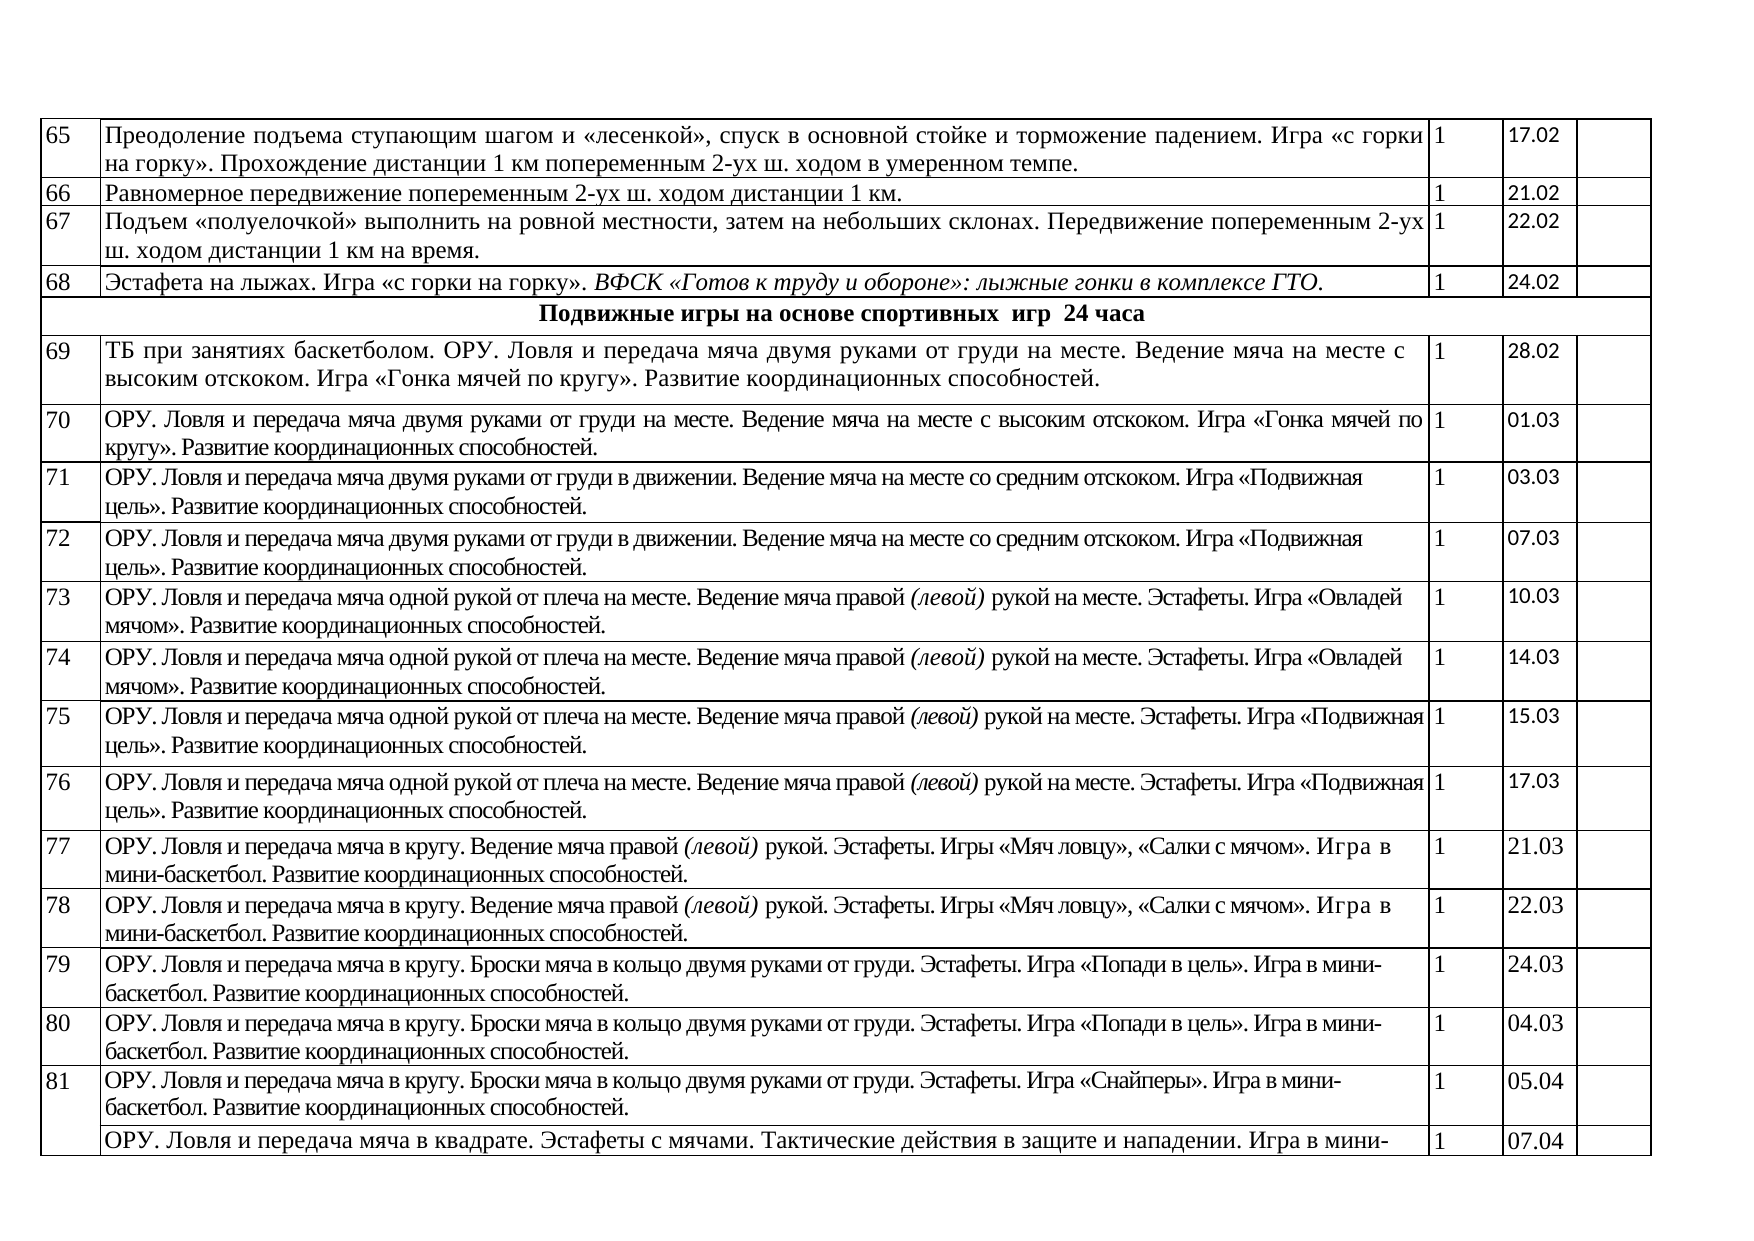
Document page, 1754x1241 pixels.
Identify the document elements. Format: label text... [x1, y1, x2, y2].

table_cell ОРУ. Ловля и передача мяча в кругу. Броски мяча в кольцо двумя руками от груди. Эстафеты. Игра «Попади в цель». Игра в мини-баскетбол. Развитие координационных способностей. [101, 949, 1428, 1007]
table_cell 1 [1430, 336, 1502, 404]
table_cell 1 [1430, 178, 1502, 205]
table_cell 70 [42, 405, 100, 461]
table_cell [1578, 582, 1650, 641]
table_cell Преодоление подъема ступающим шагом и «лесенкой», спуск в основной стойке и торможение падением. Игра «с горки на горку». Прохождение дистанции 1 км попеременным 2-ух ш. ходом в умеренном темпе. [101, 120, 1428, 177]
table_cell ОРУ. Ловля и передача мяча одной рукой от плеча на месте. Ведение мяча правой (левой) рукой на месте. Эстафеты. Игра «Подвижная цель». Развитие координационных способностей. [101, 767, 1428, 830]
table_cell ОРУ. Ловля и передача мяча одной рукой от плеча на месте. Ведение мяча правой (левой) рукой на месте. Эстафеты. Игра «Овладей мячом». Развитие координационных способностей. [101, 582, 1428, 641]
table_cell 1 [1430, 523, 1502, 581]
table_cell 17.02 [1504, 120, 1576, 177]
table_cell [1578, 949, 1650, 1007]
table_cell Подъем «полуелочкой» выполнить на ровной местности, затем на небольших склонах. Передвижение попеременным 2-ух ш. ходом дистанции 1 км на время. [101, 206, 1428, 265]
table_cell 21.03 [1504, 831, 1576, 888]
table_cell 1 [1430, 267, 1502, 296]
table_cell ОРУ. Ловля и передача мяча двумя руками от груди в движении. Ведение мяча на месте со средним отскоком. Игра «Подвижная цель». Развитие координационных способностей. [101, 523, 1428, 581]
table_cell 1 [1430, 1126, 1502, 1155]
table_cell 01.03 [1504, 405, 1576, 461]
table_cell [1578, 206, 1650, 265]
table_cell [1578, 1126, 1650, 1155]
table_cell 72 [42, 523, 100, 581]
table_cell 1 [1430, 1008, 1502, 1065]
table_cell ОРУ. Ловля и передача мяча двумя руками от груди в движении. Ведение мяча на месте со средним отскоком. Игра «Подвижная цель». Развитие координационных способностей. [101, 463, 1428, 521]
table_cell ТБ при занятиях баскетболом. ОРУ. Ловля и передача мяча двумя руками от груди на месте. Ведение мяча на месте с высоким отскоком. Игра «Гонка мячей по кругу». Развитие координационных способностей. [101, 336, 1428, 404]
table_cell 1 [1430, 1066, 1502, 1124]
table_cell 17.03 [1504, 767, 1576, 830]
table_cell ОРУ. Ловля и передача мяча в кругу. Броски мяча в кольцо двумя руками от груди. Эстафеты. Игра «Снайперы». Игра в мини-баскетбол. Развитие координационных способностей. [101, 1066, 1428, 1124]
table_cell 1 [1430, 405, 1502, 461]
table_cell 81 [42, 1066, 100, 1155]
table_cell 15.03 [1504, 702, 1576, 766]
table_cell ОРУ. Ловля и передача мяча одной рукой от плеча на месте. Ведение мяча правой (левой) рукой на месте. Эстафеты. Игра «Подвижная цель». Развитие координационных способностей. [101, 702, 1428, 766]
table_cell [1578, 1066, 1650, 1124]
table_cell Эстафета на лыжах. Игра «с горки на горку». ВФСК «Готов к труду и обороне»: лыжные гонки в комплексе ГТО. [101, 267, 1428, 296]
table_cell ОРУ. Ловля и передача мяча в кругу. Ведение мяча правой (левой) рукой. Эстафеты. Игры «Мяч ловцу», «Салки с мячом». Игра в мини-баскетбол. Развитие координационных способностей. [101, 831, 1428, 888]
table_cell 07.03 [1504, 523, 1576, 581]
table_cell 65 [42, 119, 100, 177]
table_cell 03.03 [1504, 463, 1576, 521]
table_cell [1578, 120, 1650, 177]
table_cell 04.03 [1504, 1008, 1576, 1065]
table_cell 76 [42, 767, 100, 830]
table_cell [1578, 642, 1650, 700]
table_cell [1578, 267, 1650, 296]
table_cell 1 [1430, 642, 1502, 700]
table_cell Равномерное передвижение попеременным 2-ух ш. ходом дистанции 1 км. [101, 178, 1428, 205]
table_cell 67 [42, 206, 100, 265]
table_cell 22.02 [1504, 206, 1576, 265]
table_cell 78 [42, 889, 100, 947]
table_cell 21.02 [1504, 178, 1576, 205]
table_cell 1 [1430, 463, 1502, 521]
table_cell 07.04 [1504, 1126, 1576, 1155]
table_cell [1578, 767, 1650, 830]
table_cell ОРУ. Ловля и передача мяча двумя руками от груди на месте. Ведение мяча на месте с высоким отскоком. Игра «Гонка мячей по кругу». Развитие координационных способностей. [101, 405, 1428, 461]
table_cell 24.02 [1504, 267, 1576, 296]
table_cell 05.04 [1504, 1066, 1576, 1124]
table_cell [1578, 523, 1650, 581]
table_cell [1578, 1008, 1650, 1065]
table_cell [1578, 831, 1650, 888]
table_cell 71 [42, 463, 100, 521]
table_cell 69 [42, 336, 100, 404]
table_cell 22.03 [1504, 890, 1576, 947]
table_cell ОРУ. Ловля и передача мяча в кругу. Ведение мяча правой (левой) рукой. Эстафеты. Игры «Мяч ловцу», «Салки с мячом». Игра в мини-баскетбол. Развитие координационных способностей. [101, 889, 1428, 947]
table_cell 1 [1430, 120, 1502, 177]
table_cell 66 [42, 178, 100, 205]
table_cell 68 [42, 266, 100, 296]
table_cell 75 [42, 701, 100, 766]
table_cell 1 [1430, 702, 1502, 766]
table_cell 73 [42, 582, 100, 641]
table_cell [1578, 702, 1650, 766]
table_cell ОРУ. Ловля и передача мяча в кругу. Броски мяча в кольцо двумя руками от груди. Эстафеты. Игра «Попади в цель». Игра в мини-баскетбол. Развитие координационных способностей. [101, 1008, 1428, 1065]
table_cell [1578, 336, 1650, 404]
table_cell 77 [42, 831, 100, 888]
table_cell [1578, 463, 1650, 521]
table_cell 1 [1430, 206, 1502, 265]
table_cell 24.03 [1504, 949, 1576, 1007]
table_cell [1578, 890, 1650, 947]
table_cell 79 [42, 948, 100, 1007]
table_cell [101, 1126, 1428, 1155]
table_cell Подвижные игры на основе спортивных игр 24 часа [42, 298, 1650, 335]
table_cell 80 [42, 1008, 100, 1065]
table_cell 1 [1430, 949, 1502, 1007]
table_cell 1 [1430, 831, 1502, 888]
table_cell ОРУ. Ловля и передача мяча одной рукой от плеча на месте. Ведение мяча правой (левой) рукой на месте. Эстафеты. Игра «Овладей мячом». Развитие координационных способностей. [101, 642, 1428, 700]
table_cell 1 [1430, 582, 1502, 641]
table_cell 74 [42, 642, 100, 700]
table_cell 1 [1430, 890, 1502, 947]
table_cell 14.03 [1504, 642, 1576, 700]
table_cell 10.03 [1504, 582, 1576, 641]
table_cell [1578, 405, 1650, 461]
table_cell 28.02 [1504, 336, 1576, 404]
table_cell [1578, 178, 1650, 205]
table_cell 1 [1430, 767, 1502, 830]
